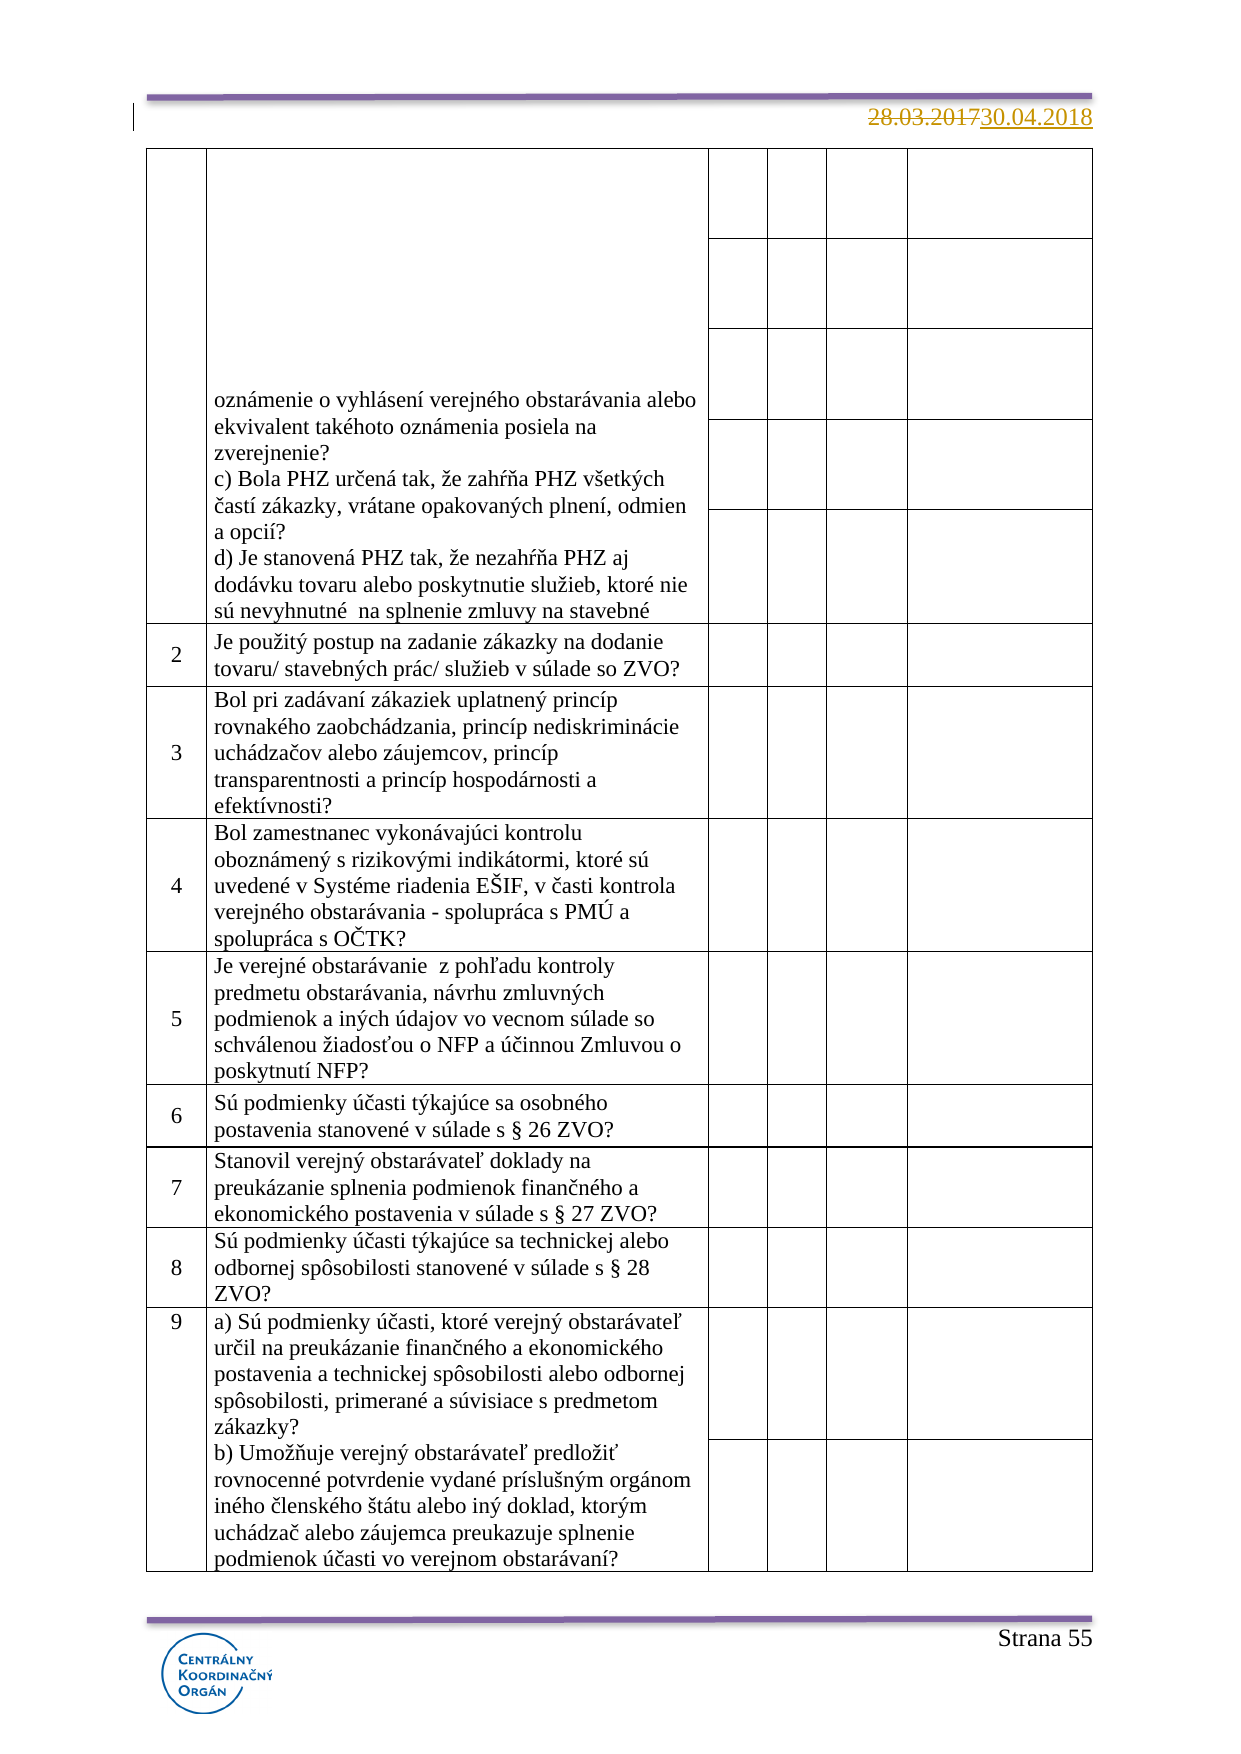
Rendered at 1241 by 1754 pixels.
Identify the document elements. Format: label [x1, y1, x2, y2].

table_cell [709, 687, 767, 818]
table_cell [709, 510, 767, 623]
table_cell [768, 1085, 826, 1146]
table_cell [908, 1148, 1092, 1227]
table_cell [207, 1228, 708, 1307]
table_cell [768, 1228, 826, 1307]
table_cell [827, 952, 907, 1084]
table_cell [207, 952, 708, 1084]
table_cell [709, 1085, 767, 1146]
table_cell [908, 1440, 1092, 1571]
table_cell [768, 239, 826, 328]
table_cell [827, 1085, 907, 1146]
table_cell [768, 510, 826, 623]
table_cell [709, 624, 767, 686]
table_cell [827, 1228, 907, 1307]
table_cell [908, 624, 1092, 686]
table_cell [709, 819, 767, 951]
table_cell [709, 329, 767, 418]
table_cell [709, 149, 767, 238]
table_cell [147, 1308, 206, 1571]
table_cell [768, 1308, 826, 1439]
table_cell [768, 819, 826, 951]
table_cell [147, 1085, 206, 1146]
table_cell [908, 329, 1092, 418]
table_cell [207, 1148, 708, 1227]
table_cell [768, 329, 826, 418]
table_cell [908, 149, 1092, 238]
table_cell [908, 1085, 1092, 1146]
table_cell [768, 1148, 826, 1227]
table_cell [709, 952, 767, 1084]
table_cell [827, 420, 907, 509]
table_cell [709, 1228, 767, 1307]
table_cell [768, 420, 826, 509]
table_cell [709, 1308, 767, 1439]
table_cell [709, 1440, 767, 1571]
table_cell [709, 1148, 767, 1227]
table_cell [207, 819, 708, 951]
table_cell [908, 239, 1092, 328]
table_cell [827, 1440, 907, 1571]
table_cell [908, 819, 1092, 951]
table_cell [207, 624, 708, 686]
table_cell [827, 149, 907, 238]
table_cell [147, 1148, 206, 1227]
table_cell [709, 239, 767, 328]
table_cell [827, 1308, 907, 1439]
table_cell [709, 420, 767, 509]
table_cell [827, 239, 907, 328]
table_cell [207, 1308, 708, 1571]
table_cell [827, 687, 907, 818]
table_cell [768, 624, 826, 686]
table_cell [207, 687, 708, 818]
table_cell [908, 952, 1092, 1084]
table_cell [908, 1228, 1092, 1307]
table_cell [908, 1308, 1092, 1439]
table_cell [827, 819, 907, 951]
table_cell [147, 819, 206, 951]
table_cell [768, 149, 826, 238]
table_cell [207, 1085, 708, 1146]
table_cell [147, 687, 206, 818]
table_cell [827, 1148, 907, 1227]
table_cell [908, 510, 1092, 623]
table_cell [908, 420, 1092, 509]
picture [159, 1631, 272, 1713]
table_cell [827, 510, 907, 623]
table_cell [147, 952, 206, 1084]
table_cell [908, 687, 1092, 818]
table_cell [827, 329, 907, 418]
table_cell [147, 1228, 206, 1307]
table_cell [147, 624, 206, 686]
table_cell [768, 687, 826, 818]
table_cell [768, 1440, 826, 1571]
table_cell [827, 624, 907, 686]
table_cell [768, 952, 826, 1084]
